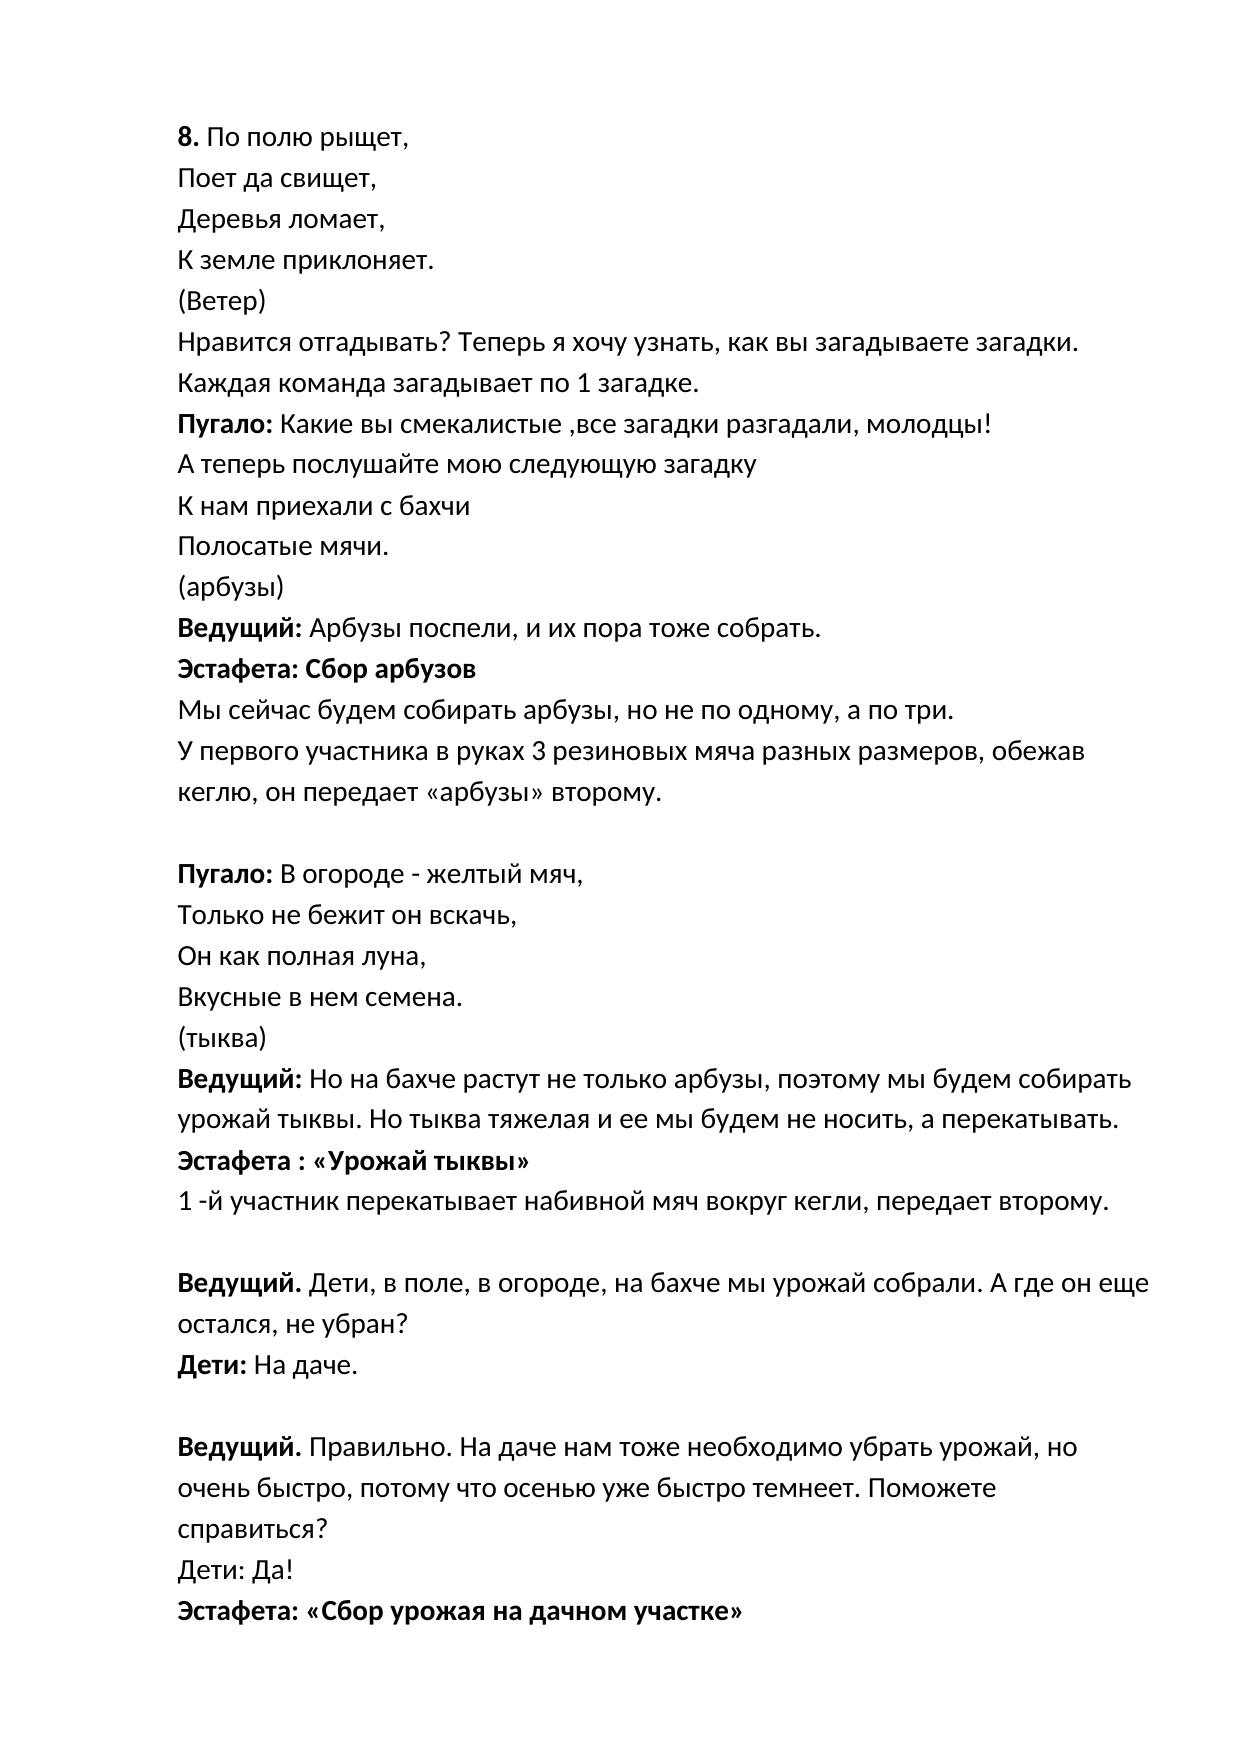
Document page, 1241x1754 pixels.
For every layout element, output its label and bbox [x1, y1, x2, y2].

text [177, 118, 1152, 1627]
